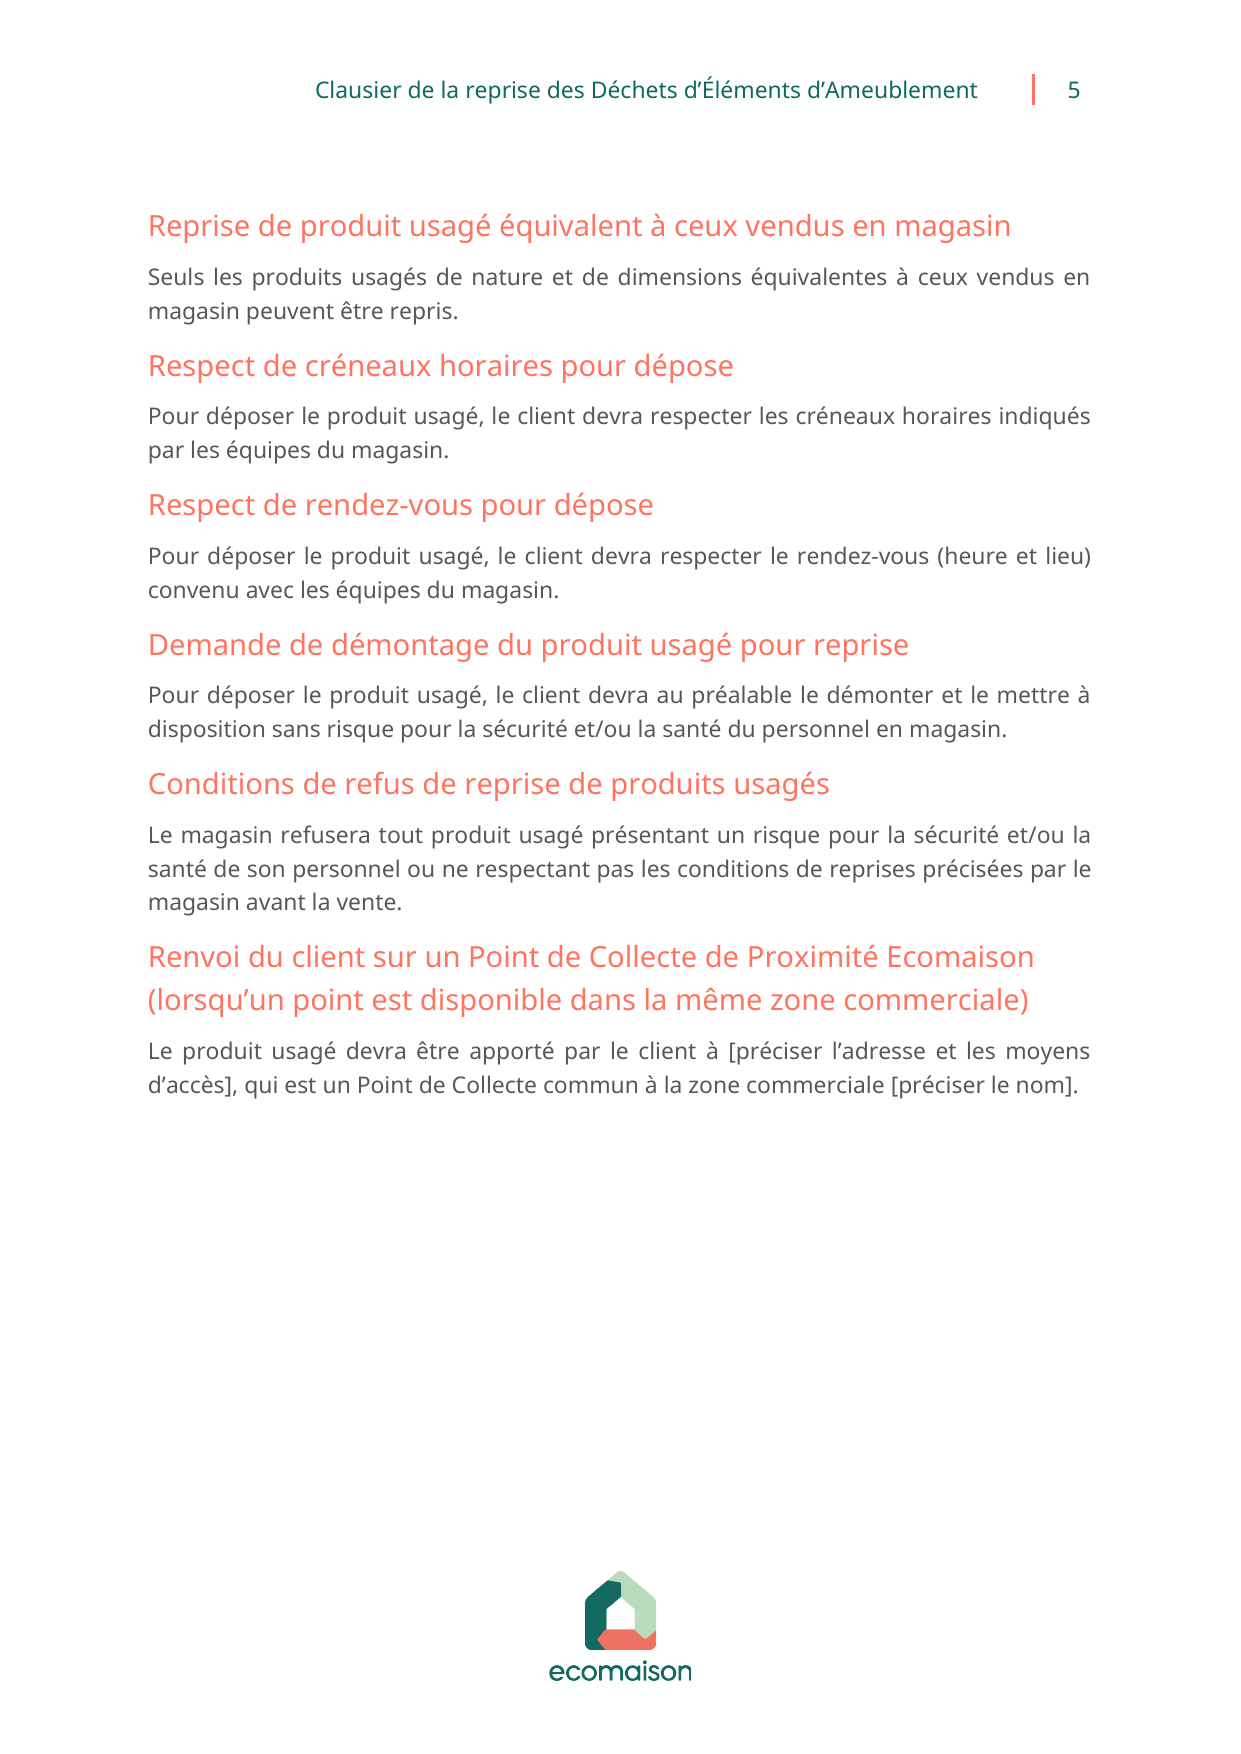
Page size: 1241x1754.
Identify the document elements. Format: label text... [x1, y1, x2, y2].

text Pour déposer le produit usagé, le client devra respecter les créneaux horaires indiqués par les équipes du magasin. [148, 400, 1092, 465]
subtitle Respect de créneaux horaires pour dépose [148, 345, 1092, 385]
subtitle Renvoi du client sur un Point de Collecte de Proximité Ecomaison (lorsqu’un point est disponible dans la même zone commerciale) [148, 937, 1092, 1019]
subtitle Respect de rendez-vous pour dépose [148, 484, 1092, 524]
text Seuls les produits usagés de nature et de dimensions équivalentes à ceux vendus en magasin peuvent être repris. [148, 261, 1092, 326]
picture [549, 1571, 692, 1681]
text Le produit usagé devra être apporté par le client à [préciser l’adresse et les moyens d’accès], qui est un Point de Collecte commun à la zone commerciale [préciser le nom]. [148, 1035, 1092, 1100]
text Le magasin refusera tout produit usagé présentant un risque pour la sécurité et/ou la santé de son personnel ou ne respectant pas les conditions de reprises précisées par le magasin avant la vente. [148, 819, 1092, 917]
subtitle Demande de démontage du produit usagé pour reprise [148, 624, 1092, 664]
subtitle Reprise de produit usagé équivalent à ceux vendus en magasin [148, 206, 1092, 245]
subtitle Conditions de refus de reprise de produits usagés [148, 763, 1092, 803]
text Pour déposer le produit usagé, le client devra respecter le rendez-vous (heure et lieu) convenu avec les équipes du magasin. [148, 540, 1092, 605]
text Pour déposer le produit usagé, le client devra au préalable le démonter et le mettre à disposition sans risque pour la sécurité et/ou la santé du personnel en magasin. [148, 679, 1092, 744]
